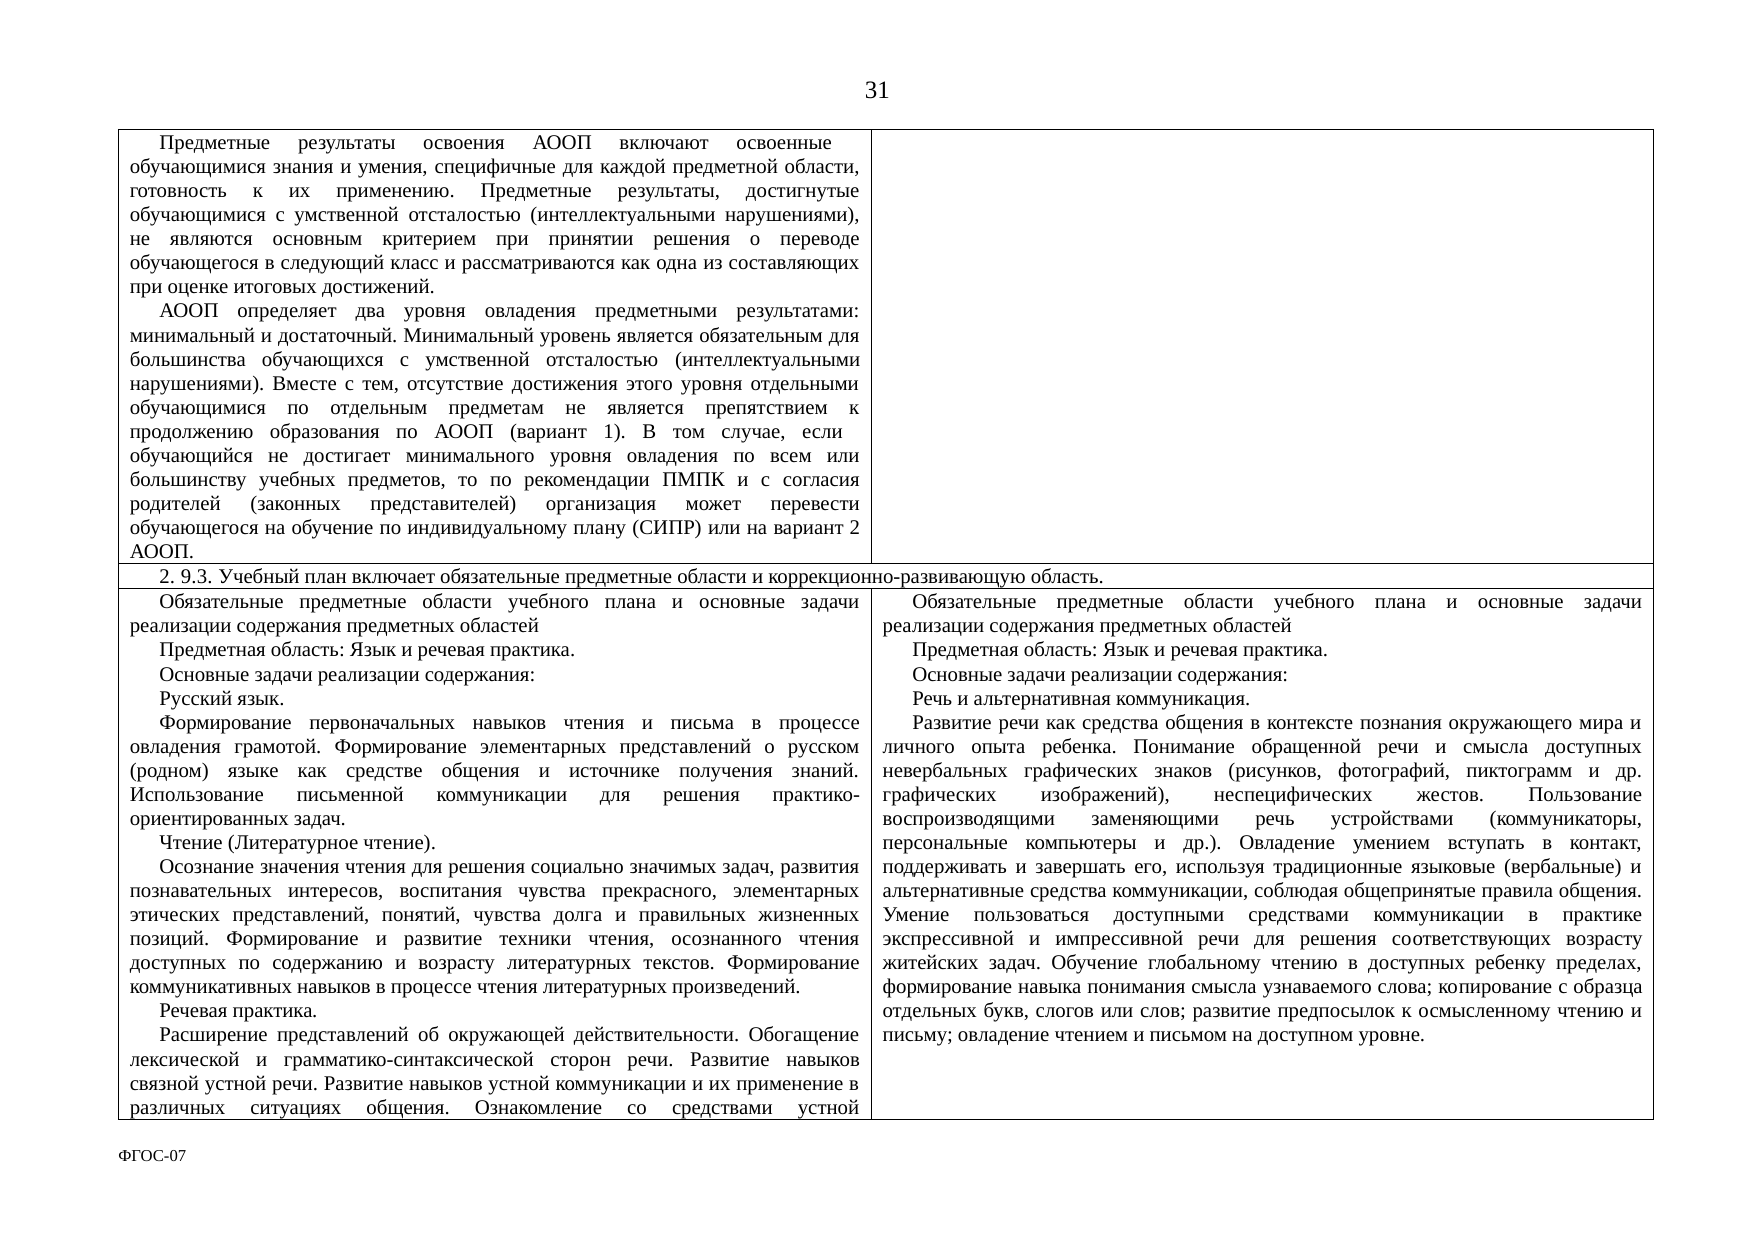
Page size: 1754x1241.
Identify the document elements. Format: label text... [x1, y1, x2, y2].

table_cell 2. 9.3. Учебный план включает обязательные предметные области и коррекционно-развивающую область. [119, 564, 1653, 588]
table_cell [119, 130, 871, 563]
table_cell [872, 130, 1653, 563]
